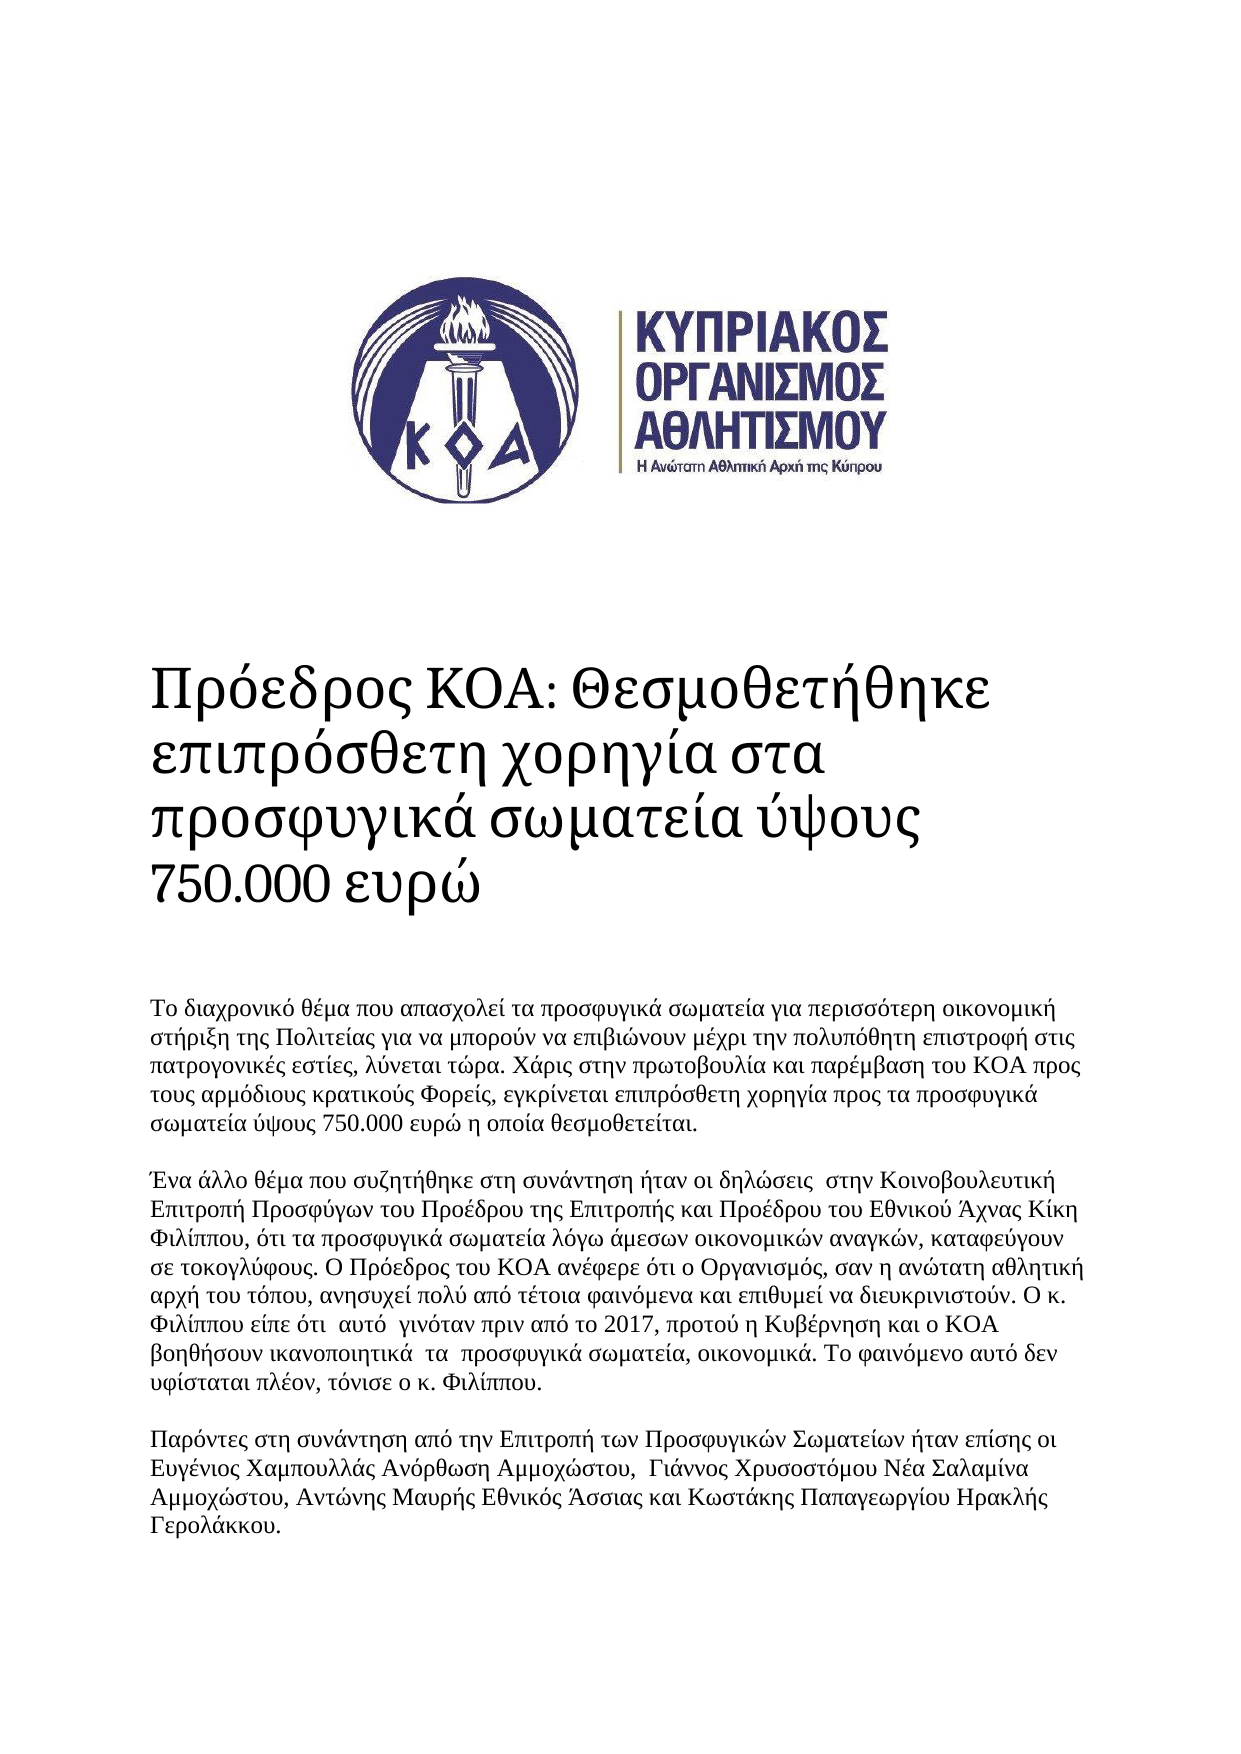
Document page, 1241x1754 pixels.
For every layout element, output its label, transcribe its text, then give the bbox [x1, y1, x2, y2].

picture [150, 150, 1087, 630]
text Ένα άλλο θέμα που συζητήθηκε στη συνάντηση ήταν οι δηλώσεις στην Κοινοβουλευτική Επιτροπή Προσφύγων του Προέδρου της Επιτροπής και Προέδρου του Εθνικού Άχνας Κίκη Φιλίππου, ότι τα προσφυγικά σωματεία λόγω άμεσων οικονομικών αναγκών, καταφεύγουν σε τοκογλύφους. Ο Πρόεδρος του ΚΟΑ ανέφερε ότι ο Οργανισμός, σαν η ανώτατη αθλητική αρχή του τόπου, ανησυχεί πολύ από τέτοια φαινόμενα και επιθυμεί να διευκρινιστούν. Ο κ. Φιλίππου είπε ότι αυτό γινόταν πριν από το 2017, προτού η Κυβέρνηση και ο ΚΟΑ βοηθήσουν ικανοποιητικά τα προσφυγικά σωματεία, οικονομικά. Το φαινόμενο αυτό δεν υφίσταται πλέον, τόνισε ο κ. Φιλίππου. [150, 1165, 1090, 1395]
text Παρόντες στη συνάντηση από την Επιτροπή των Προσφυγικών Σωματείων ήταν επίσης οι Ευγένιος Χαμπουλλάς Ανόρθωση Αμμοχώστου, Γιάννος Χρυσοστόμου Νέα Σαλαμίνα Αμμοχώστου, Αντώνης Μαυρής Εθνικός Άσσιας και Κωστάκης Παπαγεωργίου Ηρακλής Γερολάκκου. [150, 1424, 1090, 1539]
subtitle Πρόεδρος ΚΟΑ: Θεσμοθετήθηκε επιπρόσθετη χορηγία στα προσφυγικά σωματεία ύψους 750.000 ευρώ [150, 658, 1090, 917]
text Το διαχρονικό θέμα που απασχολεί τα προσφυγικά σωματεία για περισσότερη οικονομική στήριξη της Πολιτείας για να μπορούν να επιβιώνουν μέχρι την πολυπόθητη επιστροφή στις πατρογονικές εστίες, λύνεται τώρα. Χάρις στην πρωτοβουλία και παρέμβαση του ΚΟΑ προς τους αρμόδιους κρατικούς Φορείς, εγκρίνεται επιπρόσθετη χορηγία προς τα προσφυγικά σωματεία ύψους 750.000 ευρώ η οποία θεσμοθετείται. [150, 993, 1090, 1137]
